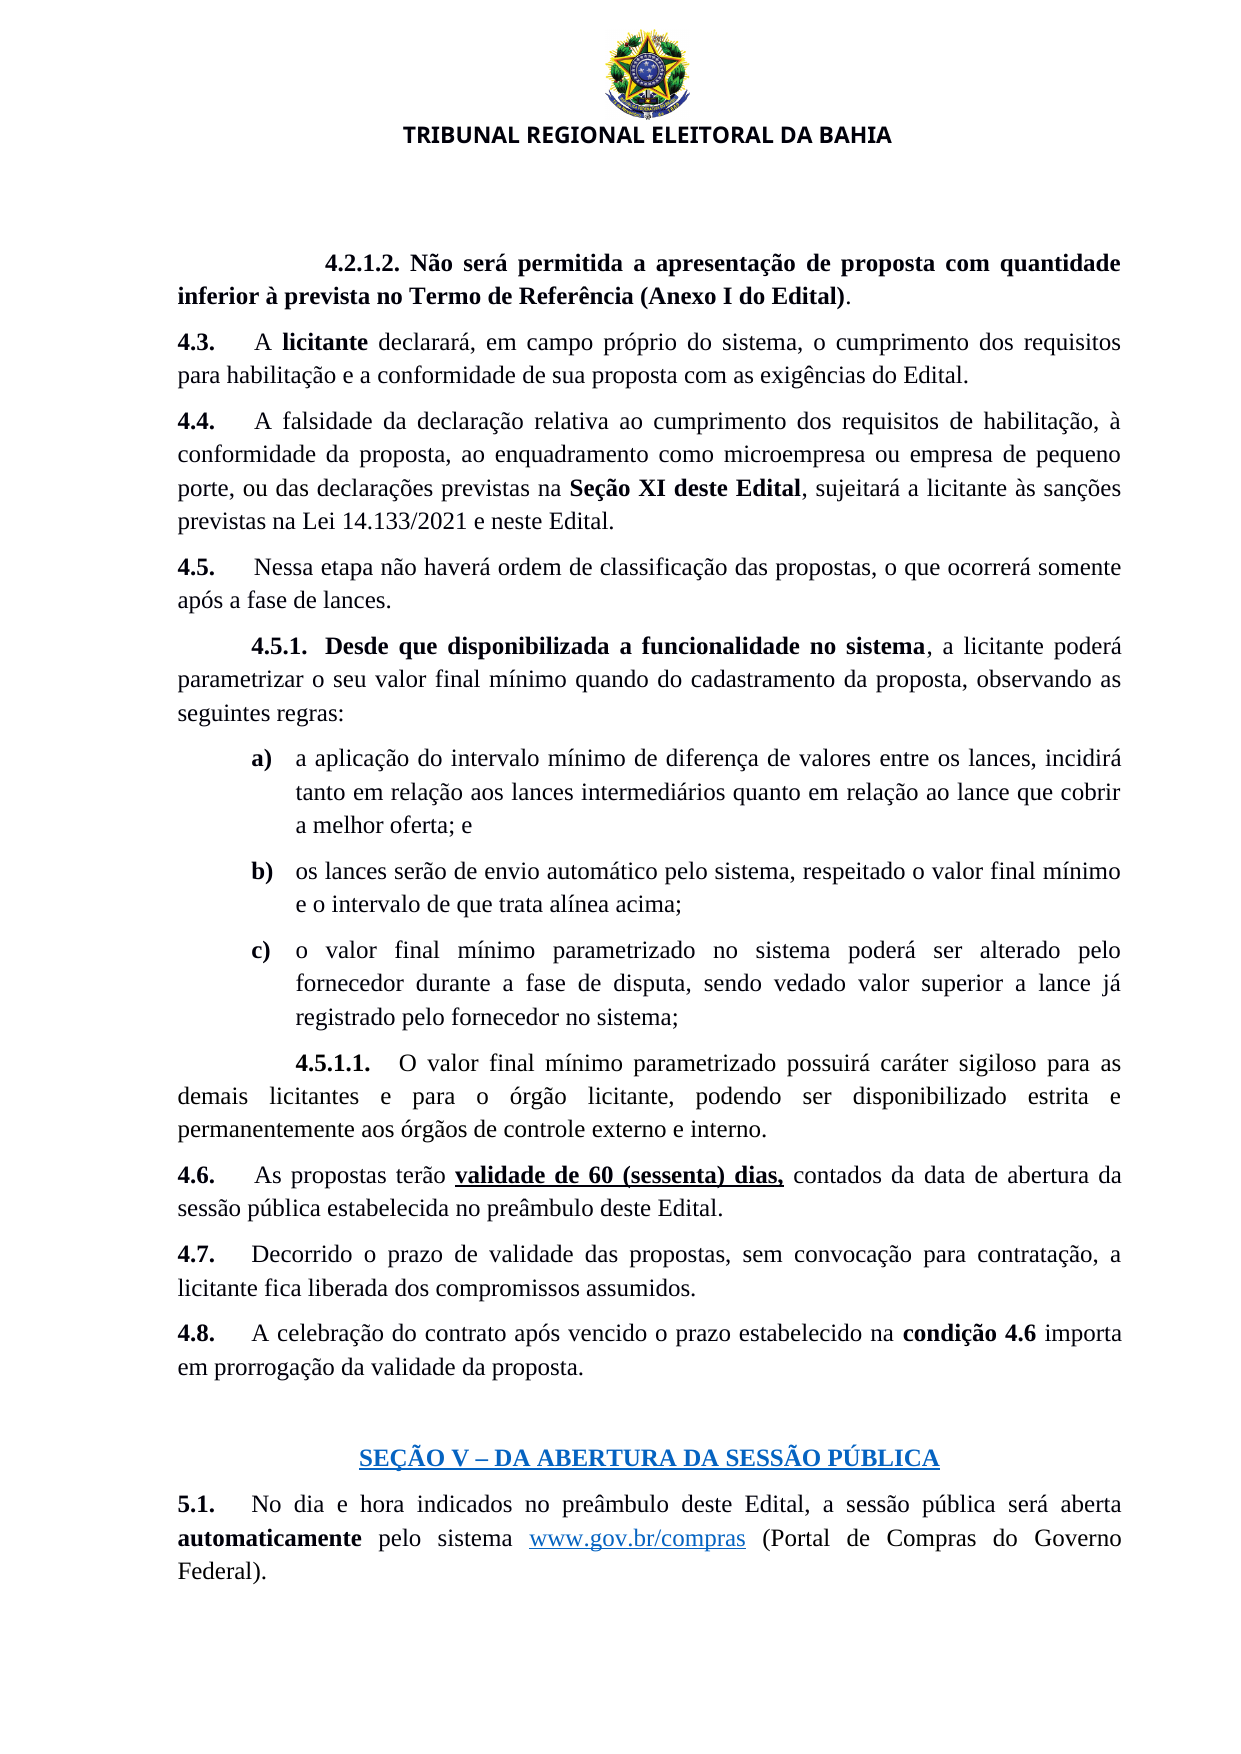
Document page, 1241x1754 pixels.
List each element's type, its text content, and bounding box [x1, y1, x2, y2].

text 4.5.1. Desde que disponibilizada a funcionalidade no sistema, a licitante poderá parametrizar o seu valor final mínimo quando do cadastramento da proposta, observando as seguintes regras: [177, 628, 1122, 728]
text 4.8. A celebração do contrato após vencido o prazo estabelecido na condição 4.6 importa em prorrogação da validade da proposta. [177, 1315, 1122, 1382]
text 5.1. No dia e hora indicados no preâmbulo deste Edital, a sessão pública será aberta automaticamente pelo sistema www.gov.br/compras (Portal de Compras do Governo Federal). [177, 1486, 1122, 1586]
text a) a aplicação do intervalo mínimo de diferença de valores entre os lances, incidirá tanto em relação aos lances intermediários quanto em relação ao lance que cobrir a melhor oferta; e [251, 740, 1122, 840]
text b) os lances serão de envio automático pelo sistema, respeitado o valor final mínimo e o intervalo de que trata alínea acima; [251, 853, 1122, 919]
text 4.3. A licitante declarará, em campo próprio do sistema, o cumprimento dos requisitos para habilitação e a conformidade de sua proposta com as exigências do Edital. [177, 323, 1122, 390]
text 4.6. As propostas terão validade de 60 (sessenta) dias, contados da data de abertura da sessão pública estabelecida no preâmbulo deste Edital. [177, 1157, 1122, 1223]
text 4.2.1.2. Não será permitida a apresentação de proposta com quantidade inferior à prevista no Termo de Referência (Anexo I do Edital). [177, 244, 1122, 311]
text 4.7. Decorrido o prazo de validade das propostas, sem convocação para contratação, a licitante fica liberada dos compromissos assumidos. [177, 1236, 1122, 1303]
text c) o valor final mínimo parametrizado no sistema poderá ser alterado pelo fornecedor durante a fase de disputa, sendo vedado valor superior a lance já registrado pelo fornecedor no sistema; [251, 932, 1122, 1032]
text 4.5. Nessa etapa não haverá ordem de classificação das propostas, o que ocorrerá somente após a fase de lances. [177, 548, 1122, 615]
text 4.4. A falsidade da declaração relativa ao cumprimento dos requisitos de habilitação, à conformidade da proposta, ao enquadramento como microempresa ou empresa de pequeno porte, ou das declarações previstas na Seção XI deste Edital, sujeitará a licitante às sanções previstas na Lei 14.133/2021 e neste Edital. [177, 403, 1122, 536]
text 4.5.1.1. O valor final mínimo parametrizado possuirá caráter sigiloso para as demais licitantes e para o órgão licitante, podendo ser disponibilizado estrita e permanentemente aos órgãos de controle externo e interno. [177, 1044, 1122, 1144]
text SEÇÃO V – DA ABERTURA DA SESSÃO PÚBLICA [177, 1440, 1122, 1473]
